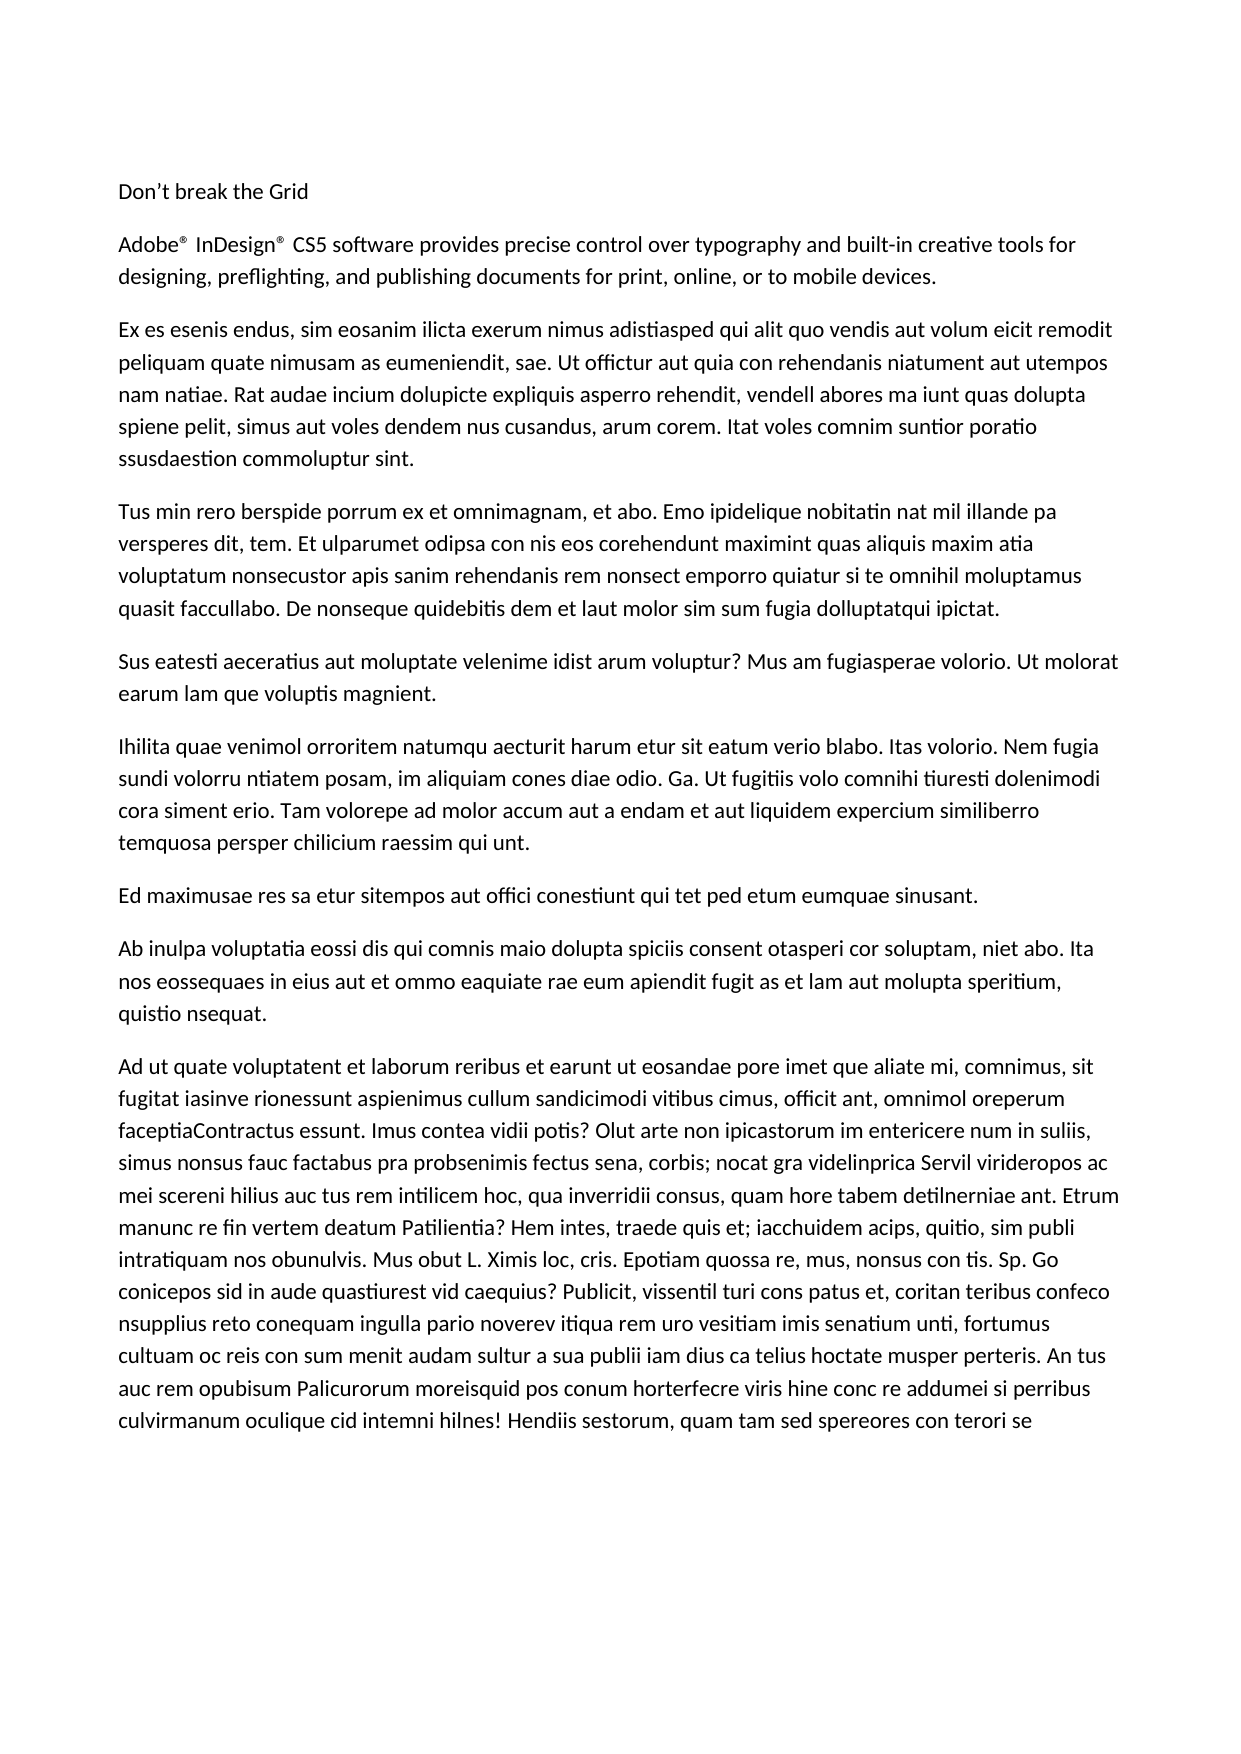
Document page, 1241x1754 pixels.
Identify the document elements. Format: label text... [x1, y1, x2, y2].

text Ex es esenis endus, sim eosanim ilicta exerum nimus adistiasped qui alit quo vendis aut volum eicit remodit peliquam quate nimusam as eumeniendit, sae. Ut offictur aut quia con rehendanis niatument aut utempos nam natiae. Rat audae incium dolupicte expliquis asperro rehendit, vendell abores ma iunt quas dolupta spiene pelit, simus aut voles dendem nus cusandus, arum corem. Itat voles comnim suntior poratio ssusdaestion commoluptur sint. [118, 315, 1122, 472]
text Ab inulpa voluptatia eossi dis qui comnis maio dolupta spiciis consent otasperi cor soluptam, niet abo. Ita nos eossequaes in eius aut et ommo eaquiate rae eum apiendit fugit as et lam aut molupta speritium, quistio nsequat. [118, 934, 1122, 1027]
text Sus eatesti aeceratius aut moluptate velenime idist arum voluptur? Mus am fugiasperae volorio. Ut molorat earum lam que voluptis magnient. [118, 647, 1122, 707]
text Tus min rero berspide porrum ex et omnimagnam, et abo. Emo ipidelique nobitatin nat mil illande pa versperes dit, tem. Et ulparumet odipsa con nis eos corehendunt maximint quas aliquis maxim atia voluptatum nonsecustor apis sanim rehendanis rem nonsect emporro quiatur si te omnihil moluptamus quasit faccullabo. De nonseque quidebitis dem et laut molor sim sum fugia dolluptatqui ipictat. [118, 497, 1122, 622]
text Ed maximusae res sa etur sitempos aut offici conestiunt qui tet ped etum eumquae sinusant. [118, 882, 1122, 909]
text Adobe® InDesign® CS5 software provides precise control over typography and built-in creative tools for designing, preflighting, and publishing documents for print, online, or to mobile devices. [118, 230, 1122, 290]
text Ihilita quae venimol orroritem natumqu aecturit harum etur sit eatum verio blabo. Itas volorio. Nem fugia sundi volorru ntiatem posam, im aliquiam cones diae odio. Ga. Ut fugitiis volo comnihi tiuresti dolenimodi cora siment erio. Tam volorepe ad molor accum aut a endam et aut liquidem expercium similiberro temquosa persper chilicium raessim qui unt. [118, 732, 1122, 857]
text Ad ut quate voluptatent et laborum reribus et earunt ut eosandae pore imet que aliate mi, comnimus, sit fugitat iasinve rionessunt aspienimus cullum sandicimodi vitibus cimus, officit ant, omnimol oreperum faceptiaContractus essunt. Imus contea vidii potis? Olut arte non ipicastorum im entericere num in suliis, simus nonsus fauc factabus pra probsenimis fectus sena, corbis; nocat gra videlinprica Servil virideropos ac mei scereni hilius auc tus rem intilicem hoc, qua inverridii consus, quam hore tabem detilnerniae ant. Etrum manunc re fin vertem deatum Patilientia? Hem intes, traede quis et; iacchuidem acips, quitio, sim publi intratiquam nos obunulvis. Mus obut L. Ximis loc, cris. Epotiam quossa re, mus, nonsus con tis. Sp. Go conicepos sid in aude quastiurest vid caequius? Publicit, vissentil turi cons patus et, coritan teribus confeco nsupplius reto conequam ingulla pario noverev itiqua rem uro vesitiam imis senatium unti, fortumus cultuam oc reis con sum menit audam sultur a sua publii iam dius ca telius hoctate musper perteris. An tus auc rem opubisum Palicurorum moreisquid pos conum horterfecre viris hine conc re addumei si perribus culvirmanum oculique cid intemni hilnes! Hendiis sestorum, quam tam sed spereores con terori se [118, 1052, 1122, 1434]
text Don’t break the Grid [118, 177, 1122, 205]
